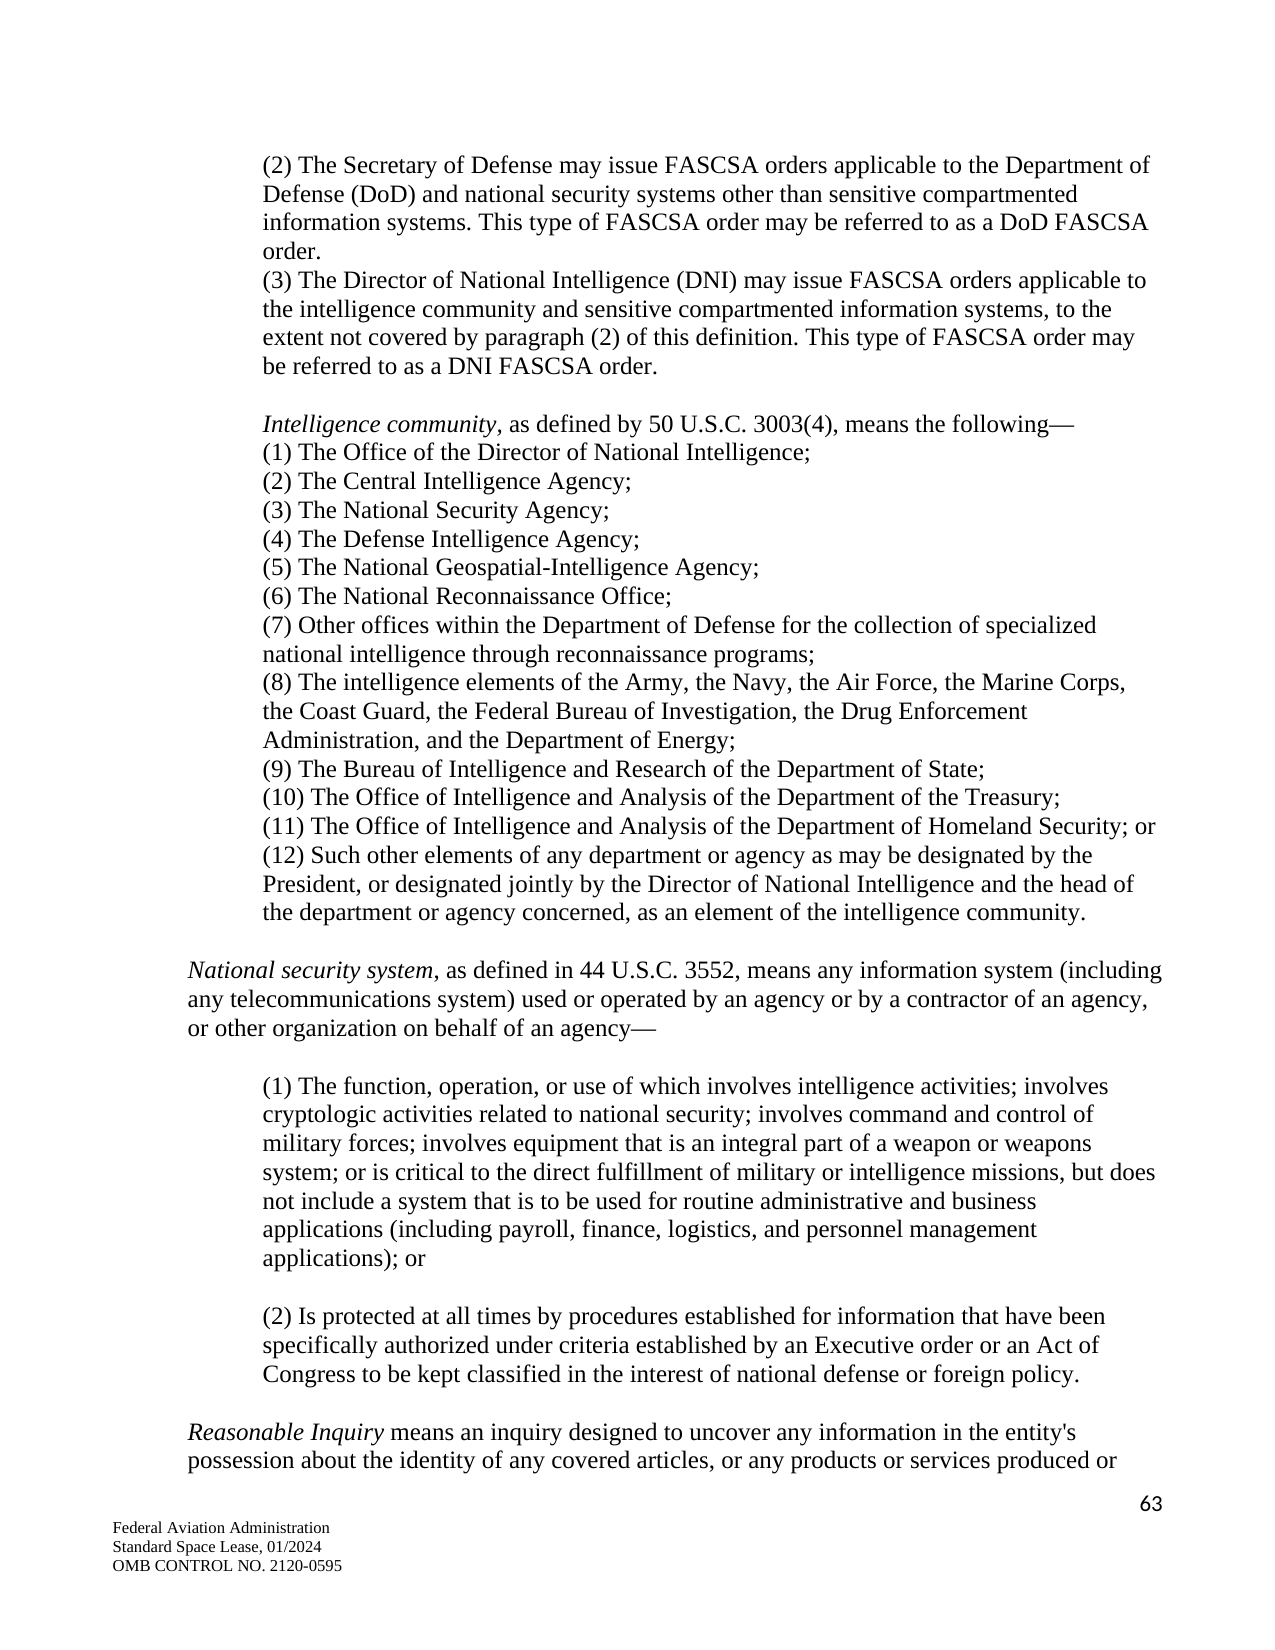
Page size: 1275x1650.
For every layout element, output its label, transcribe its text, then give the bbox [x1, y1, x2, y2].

text (1) The function, operation, or use of which involves intelligence activities; involves cryptologic activities related to national security; involves command and control of military forces; involves equipment that is an integral part of a weapon or weapons system; or is critical to the direct fulfillment of military or intelligence missions, but does not include a system that is to be used for routine administrative and business applications (including payroll, finance, logistics, and personnel management applications); or [262, 1071, 1162, 1272]
text (2) Is protected at all times by procedures established for information that have been specifically authorized under criteria established by an Executive order or an Act of Congress to be kept classified in the interest of national defense or foreign policy. [262, 1301, 1162, 1387]
text (3) The National Security Agency; [262, 495, 1162, 524]
text (10) The Office of Intelligence and Analysis of the Department of the Treasury; [262, 782, 1162, 811]
text National security system, as defined in 44 U.S.C. 3552, means any information system (including any telecommunications system) used or operated by an agency or by a contractor of an agency, or other organization on behalf of an agency— [187, 955, 1162, 1042]
text Intelligence community, as defined by 50 U.S.C. 3003(4), means the following— [187, 409, 1162, 437]
text (2) The Secretary of Defense may issue FASCSA orders applicable to the Department of Defense (DoD) and national security systems other than sensitive compartmented information systems. This type of FASCSA order may be referred to as a DoD FASCSA order. [262, 150, 1162, 265]
text (7) Other offices within the Department of Defense for the collection of specialized national intelligence through reconnaissance programs; [262, 610, 1162, 667]
text (12) Such other elements of any department or agency as may be designated by the President, or designated jointly by the Director of National Intelligence and the head of the department or agency concerned, as an element of the intelligence community. [262, 840, 1162, 926]
text (4) The Defense Intelligence Agency; [262, 524, 1162, 552]
text (1) The Office of the Director of National Intelligence; [262, 437, 1162, 466]
text (2) The Central Intelligence Agency; [262, 466, 1162, 495]
text (8) The intelligence elements of the Army, the Navy, the Air Force, the Marine Corps, the Coast Guard, the Federal Bureau of Investigation, the Drug Enforcement Administration, and the Department of Energy; [262, 667, 1162, 754]
text (6) The National Reconnaissance Office; [262, 581, 1162, 610]
text (5) The National Geospatial-Intelligence Agency; [262, 552, 1162, 581]
text (3) The Director of National Intelligence (DNI) may issue FASCSA orders applicable to the intelligence community and sensitive compartmented information systems, to the extent not covered by paragraph (2) of this definition. This type of FASCSA order may be referred to as a DNI FASCSA order. [262, 265, 1162, 380]
text (11) The Office of Intelligence and Analysis of the Department of Homeland Security; or [262, 811, 1162, 840]
text (9) The Bureau of Intelligence and Research of the Department of State; [262, 754, 1162, 782]
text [187, 1417, 1162, 1474]
